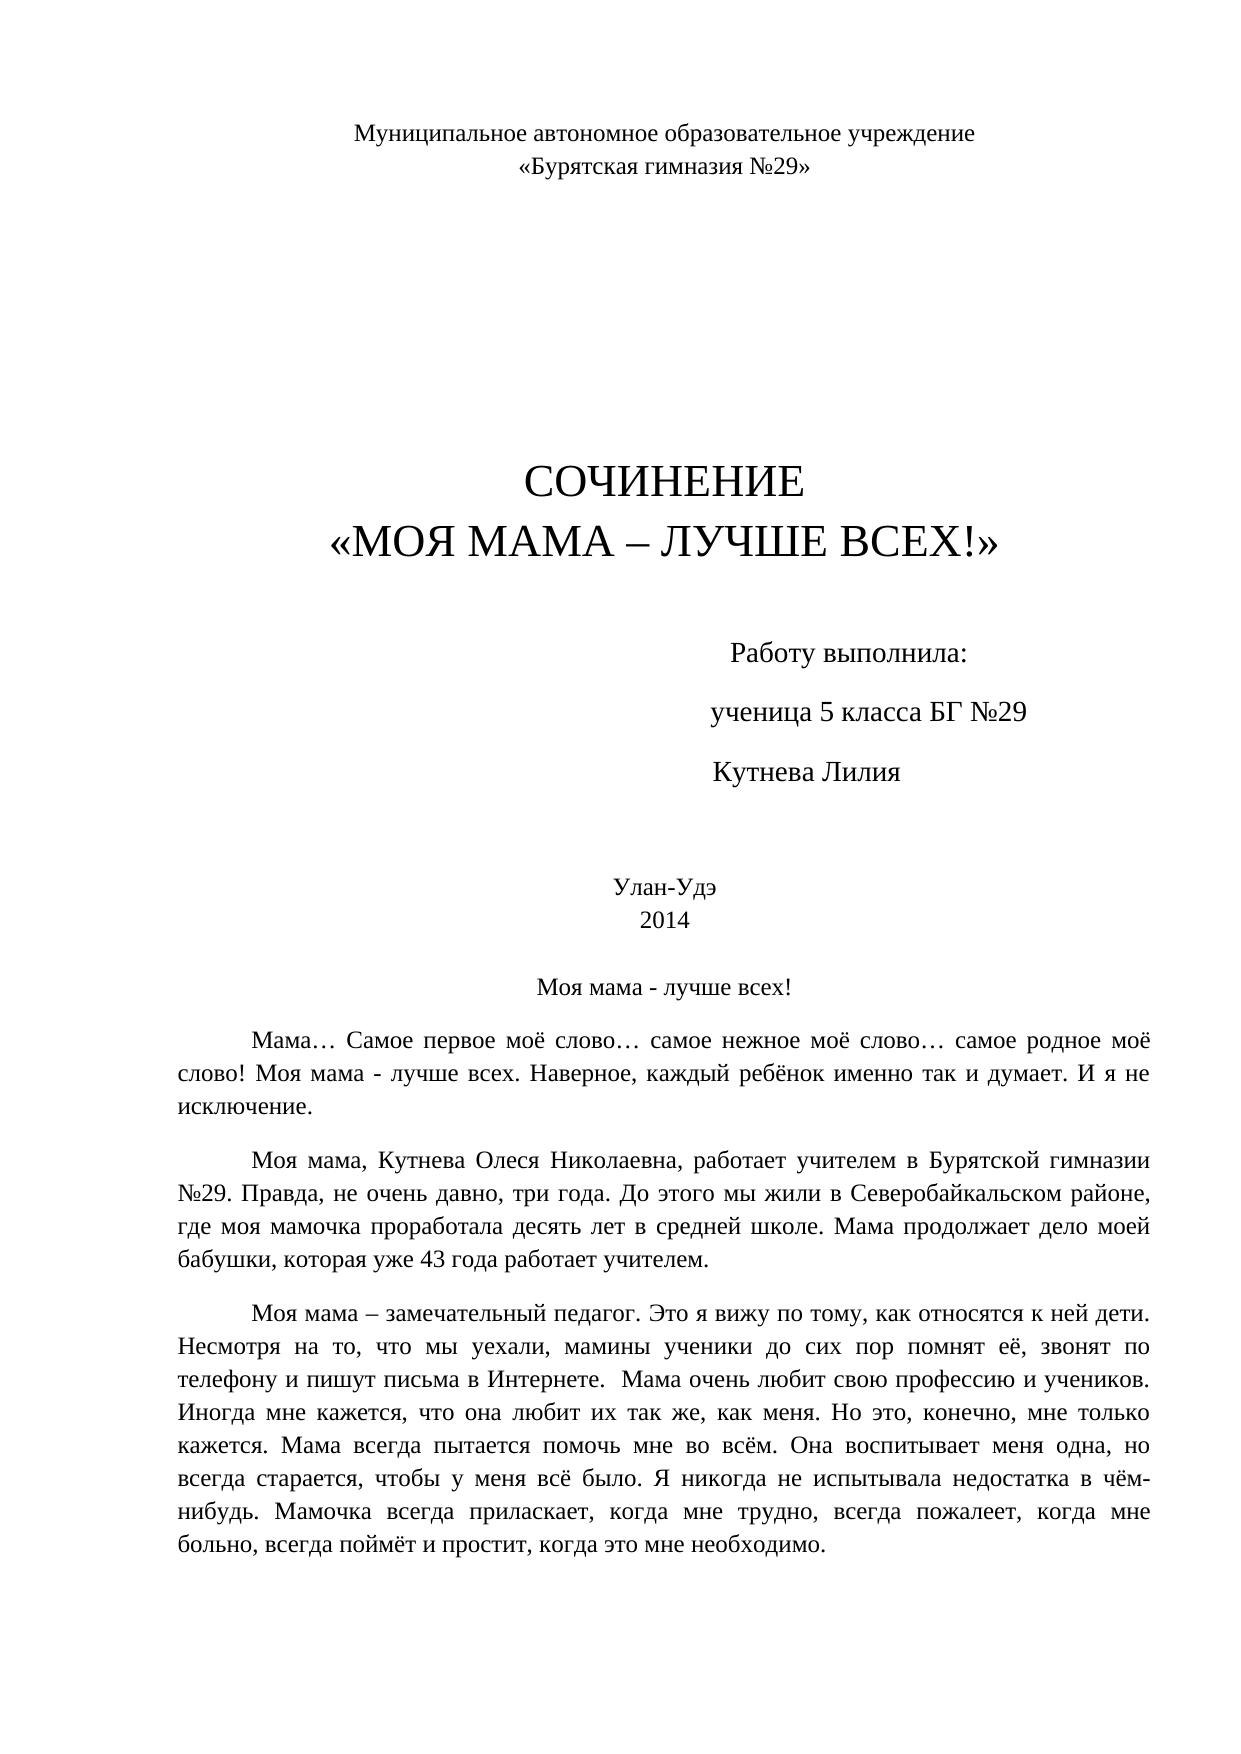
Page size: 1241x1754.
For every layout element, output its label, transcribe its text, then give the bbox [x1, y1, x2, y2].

text ученица 5 класса БГ №29 [177, 694, 1152, 728]
text Моя мама, Кутнева Олеся Николаевна, работает учителем в Бурятской гимназии №29. Правда, не очень давно, три года. До этого мы жили в Северобайкальском районе, где моя мамочка проработала десять лет в средней школе. Мама продолжает дело моей бабушки, которая уже 43 года работает учителем. [177, 1145, 1152, 1273]
text «МОЯ МАМА – ЛУЧШЕ ВСЕХ!» [177, 514, 1152, 567]
text Моя мама – замечательный педагог. Это я вижу по тому, как относятся к ней дети. Несмотря на то, что мы уехали, мамины ученики до сих пор помнят её, звонят по телефону и пишут письма в Интернете. Мама очень любит свою профессию и учеников. Иногда мне кажется, что она любит их так же, как меня. Но это, конечно, мне только кажется. Мама всегда пытается помочь мне во всём. Она воспитывает меня одна, но всегда старается, чтобы у меня всё было. Я никогда не испытывала недостатка в чём-нибудь. Мамочка всегда приласкает, когда мне трудно, всегда пожалеет, когда мне больно, всегда поймёт и простит, когда это мне необходимо. [177, 1298, 1152, 1558]
text Кутнева Лилия [177, 754, 1152, 787]
text Моя мама - лучше всех! [177, 972, 1152, 1000]
text «Бурятская гимназия №29» [177, 151, 1152, 180]
text 2014 [177, 906, 1152, 934]
text Мама… Самое первое моё слово… самое нежное моё слово… самое родное моё слово! Моя мама - лучше всех. Наверное, каждый ребёнок именно так и думает. И я не исключение. [177, 1025, 1152, 1120]
text СОЧИНЕНИЕ [177, 453, 1152, 506]
text Муниципальное автономное образовательное учреждение [177, 118, 1152, 147]
text Улан-Удэ [177, 872, 1152, 901]
text Работу выполнила: [472, 635, 1152, 668]
